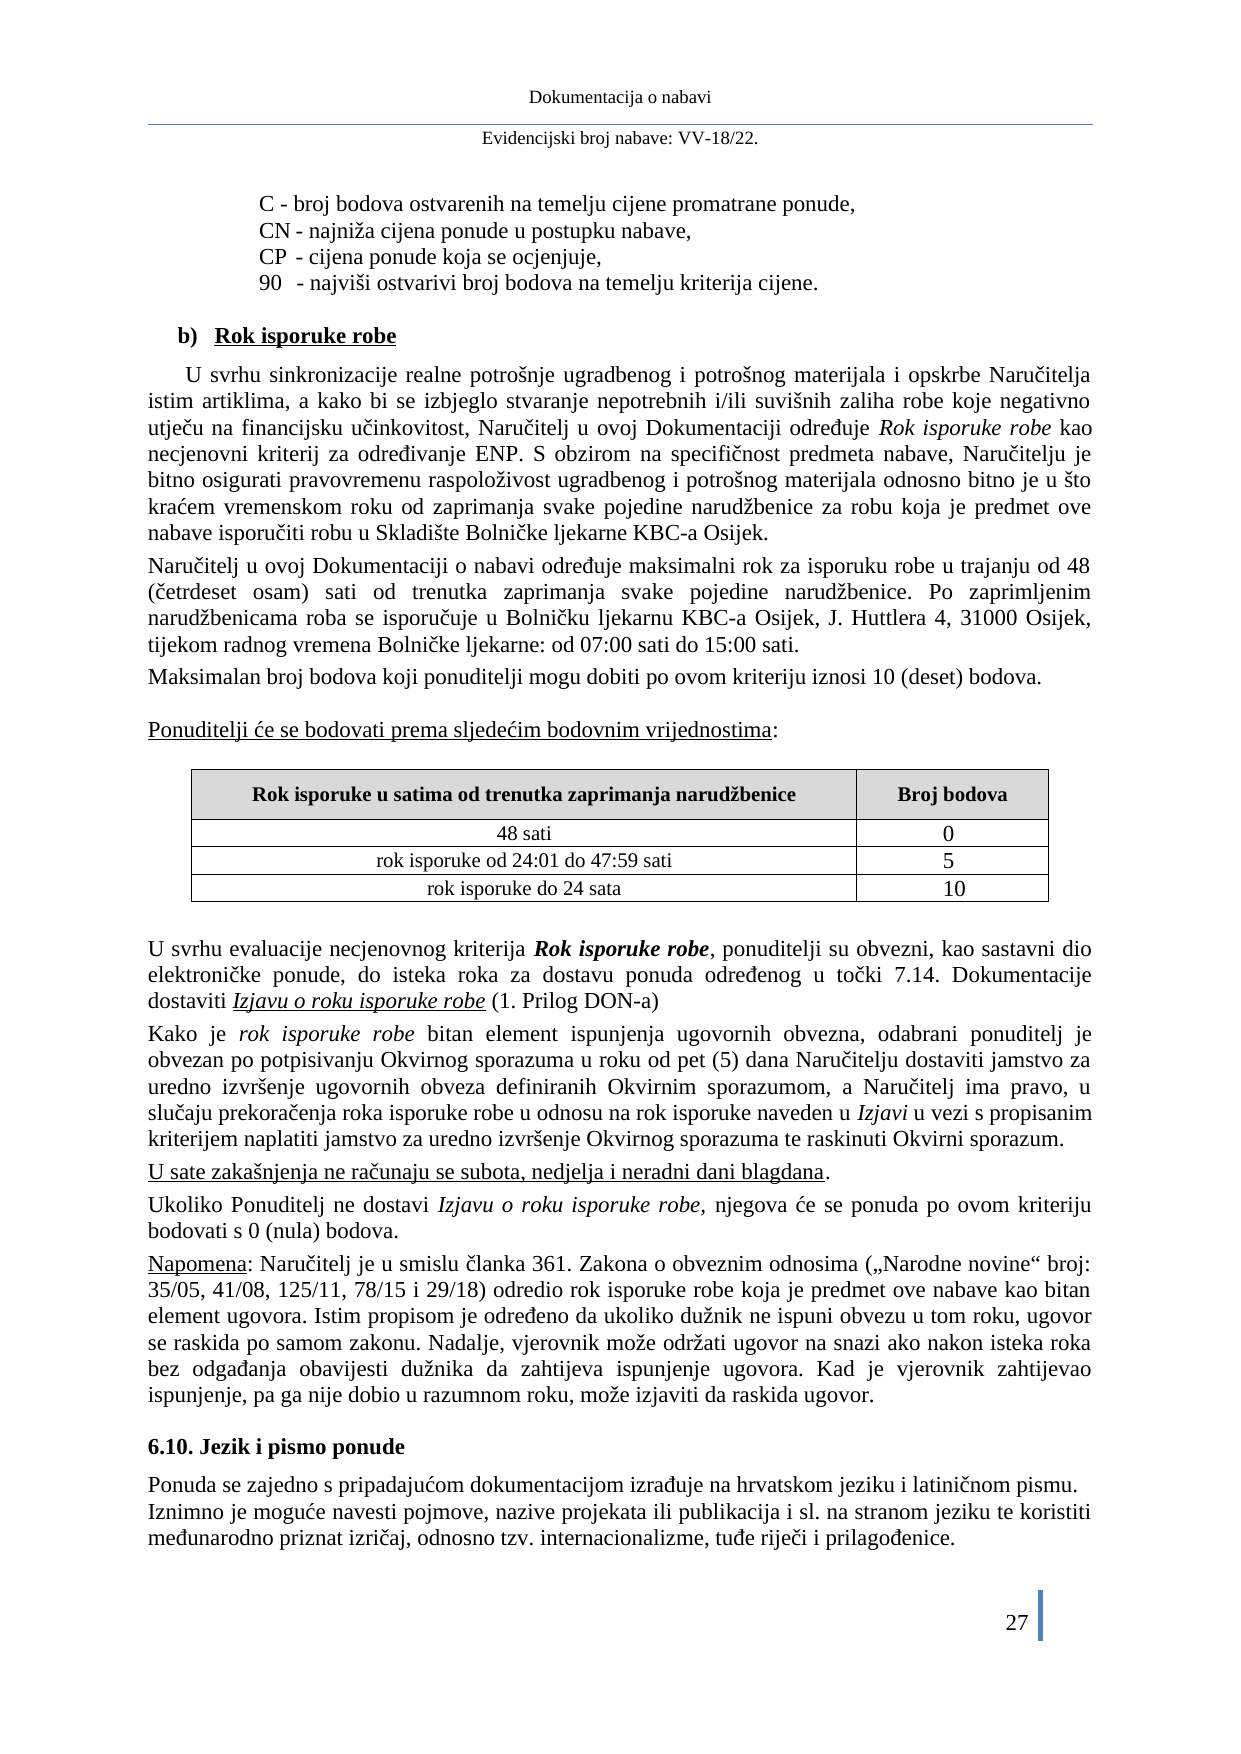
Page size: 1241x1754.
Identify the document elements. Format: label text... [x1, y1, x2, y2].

text Iznimno je moguće navesti pojmove, nazive projekata ili publikacija i sl. na stranom jeziku te koristiti međunarodno priznat izričaj, odnosno tzv. internacionalizme, tuđe riječi i prilagođenice. [148, 1498, 1093, 1551]
text Ponuditelji će se bodovati prema sljedećim bodovnim vrijednostima: [148, 716, 1093, 742]
text Ponuda se zajedno s pripadajućom dokumentacijom izrađuje na hrvatskom jeziku i latiničnom pismu. [148, 1472, 1093, 1498]
text U svrhu evaluacije necjenovnog kriterija Rok isporuke robe, ponuditelji su obvezni, kao sastavni dio elektroničke ponude, do isteka roka za dostavu ponuda određenog u točki 7.14. Dokumentacije dostaviti Izjavu o roku isporuke robe (1. Prilog DON-a) [148, 935, 1093, 1014]
list Rok isporuke robe [177, 322, 1093, 348]
text Napomena: Naručitelj je u smislu članka 361. Zakona o obveznim odnosima („Narodne novine“ broj: 35/05, 41/08, 125/11, 78/15 i 29/18) odredio rok isporuke robe koja je predmet ove nabave kao bitan element ugovora. Istim propisom je određeno da ukoliko dužnik ne ispuni obvezu u tom roku, ugovor se raskida po samom zakonu. Nadalje, vjerovnik može održati ugovor na snazi ako nakon isteka roka bez odgađanja obavijesti dužnika da zahtijeva ispunjenje ugovora. Kad je vjerovnik zahtijevao ispunjenje, pa ga nije dobio u razumnom roku, može izjaviti da raskida ugovor. [148, 1249, 1093, 1408]
list - najviši ostvarivi broj bodova na temelju kriterija cijene. [259, 269, 1093, 296]
table_cell 5 [857, 847, 1048, 874]
text Maksimalan broj bodova koji ponuditelji mogu dobiti po ovom kriteriju iznosi 10 (deset) bodova. [148, 663, 1093, 690]
table_cell 10 [857, 875, 1048, 901]
text Kako je rok isporuke robe bitan element ispunjenja ugovornih obvezna, odabrani ponuditelj je obvezan po potpisivanju Okvirnog sporazuma u roku od pet (5) dana Naručitelju dostaviti jamstvo za uredno izvršenje ugovornih obveza definiranih Okvirnim sporazumom, a Naručitelj ima pravo, u slučaju prekoračenja roka isporuke robe u odnosu na rok isporuke naveden u Izjavi u vezi s propisanim kriterijem naplatiti jamstvo za uredno izvršenje Okvirnog sporazuma te raskinuti Okvirni sporazum. [148, 1020, 1093, 1152]
text Ukoliko Ponuditelj ne dostavi Izjavu o roku isporuke robe, njegova će se ponuda po ovom kriteriju bodovati s 0 (nula) bodova. [148, 1191, 1093, 1243]
table_cell 0 [857, 820, 1048, 846]
list CN - najniža cijena ponude u postupku nabave, [259, 217, 1093, 243]
table_header Rok isporuke u satima od trenutka zaprimanja narudžbenice [192, 770, 856, 819]
table_cell 48 sati [192, 820, 856, 846]
subtitle 6.10. Jezik i pismo ponude [148, 1433, 1093, 1459]
list C - broj bodova ostvarenih na temelju cijene promatrane ponude, [259, 190, 1093, 217]
text U sate zakašnjenja ne računaju se subota, nedjelja i neradni dani blagdana. [148, 1158, 1093, 1184]
text Naručitelj u ovoj Dokumentaciji o nabavi određuje maksimalni rok za isporuku robe u trajanju od 48 (četrdeset osam) sati od trenutka zaprimanja svake pojedine narudžbenice. Po zaprimljenim narudžbenicama roba se isporučuje u Bolničku ljekarnu KBC-a Osijek, J. Huttlera 4, 31000 Osijek, tijekom radnog vremena Bolničke ljekarne: od 07:00 sati do 15:00 sati. [148, 552, 1093, 657]
table_cell rok isporuke do 24 sata [192, 875, 856, 901]
list CP - cijena ponude koja se ocjenjuje, [259, 243, 1093, 269]
table_cell rok isporuke od 24:01 do 47:59 sati [192, 847, 856, 874]
table_header Broj bodova [857, 770, 1048, 819]
text U svrhu sinkronizacije realne potrošnje ugradbenog i potrošnog materijala i opskrbe Naručitelja istim artiklima, a kako bi se izbjeglo stvaranje nepotrebnih i/ili suvišnih zaliha robe koje negativno utječu na financijsku učinkovitost, Naručitelj u ovoj Dokumentaciji određuje Rok isporuke robe kao necjenovni kriterij za određivanje ENP. S obzirom na specifičnost predmeta nabave, Naručitelju je bitno osigurati pravovremenu raspoloživost ugradbenog i potrošnog materijala odnosno bitno je u što kraćem vremenskom roku od zaprimanja svake pojedine narudžbenice za robu koja je predmet ove nabave isporučiti robu u Skladište Bolničke ljekarne KBC-a Osijek. [148, 361, 1093, 545]
